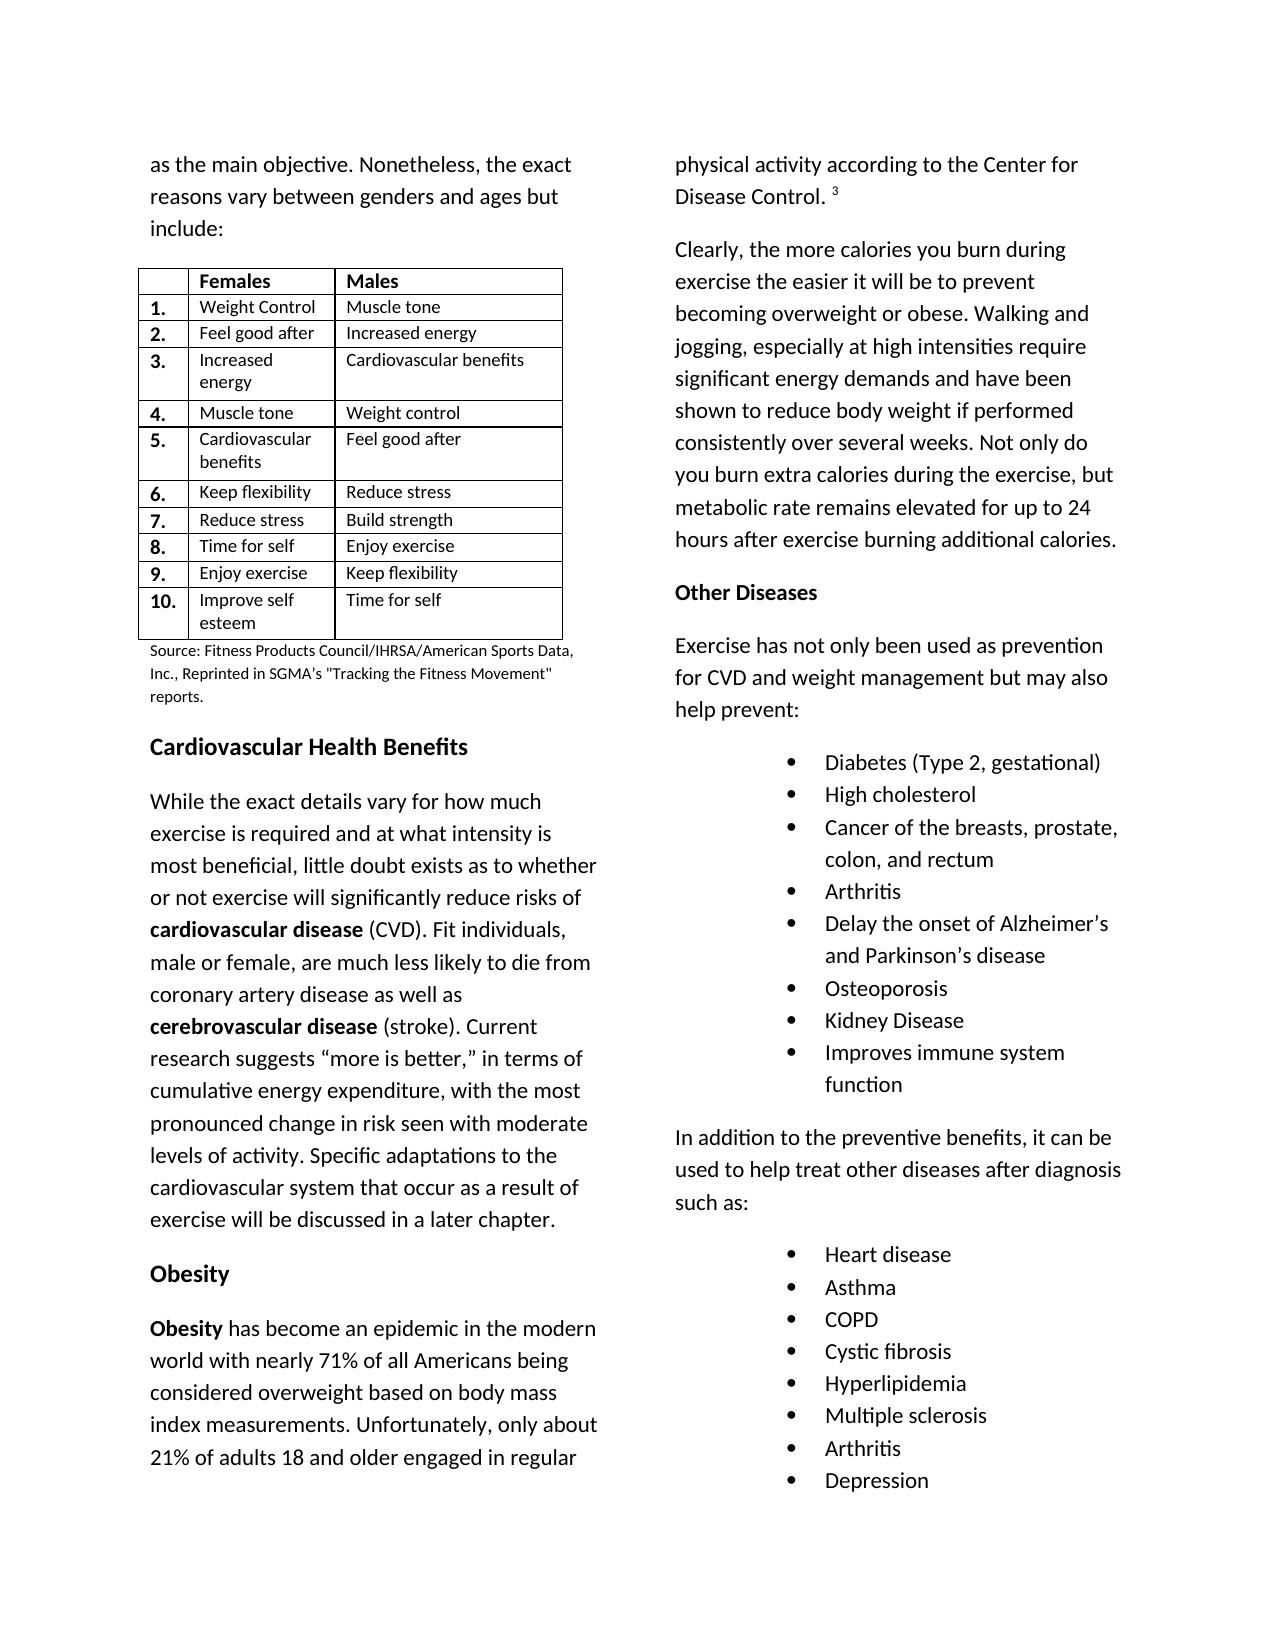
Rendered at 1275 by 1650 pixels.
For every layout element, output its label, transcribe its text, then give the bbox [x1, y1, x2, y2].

list Improves immune system function [787, 1038, 1125, 1098]
table_cell Keep flexibility [189, 481, 334, 507]
table_cell Time for self [189, 534, 334, 561]
list Arthritis [787, 877, 1125, 905]
list Osteoporosis [787, 974, 1125, 1002]
table_cell 6. [139, 481, 188, 507]
table_cell Improve self esteem [189, 588, 334, 639]
list Delay the onset of Alzheimer’s and Parkinson’s disease [787, 909, 1125, 969]
list Diabetes (Type 2, gestational) [787, 748, 1125, 776]
table_cell 9. [139, 562, 188, 587]
list Depression [787, 1466, 1125, 1494]
table_cell 8. [139, 534, 188, 561]
table_cell Reduce stress [336, 481, 562, 507]
text Obesity has become an epidemic in the modern world with nearly 71% of all Americans being considered overweight based on body mass index measurements. Unfortunately, only about 21% of adults 18 and older engaged in regular physical activity according to the Center for Disease Control. 3 [675, 150, 1125, 210]
text Other Diseases [675, 578, 1125, 606]
table_cell Enjoy exercise [336, 534, 562, 561]
list Hyperlipidemia [787, 1369, 1125, 1397]
list Asthma [787, 1273, 1125, 1301]
table_cell Build strength [336, 508, 562, 533]
table_cell 4. [139, 401, 188, 426]
table_cell Muscle tone [189, 401, 334, 426]
table_header Females [189, 269, 334, 294]
table_cell Weight Control [189, 295, 334, 320]
list Kidney Disease [787, 1006, 1125, 1034]
list High cholesterol [787, 781, 1125, 808]
table_cell 1. [139, 295, 188, 320]
table_cell 2. [139, 321, 188, 347]
table_cell Cardiovascular benefits [336, 348, 562, 400]
table_cell Time for self [336, 588, 562, 639]
text Clearly, the more calories you burn during exercise the easier it will be to prevent becoming overweight or obese. Walking and jogging, especially at high intensities require significant energy demands and have been shown to reduce body weight if performed consistently over several weeks. Not only do you burn extra calories during the exercise, but metabolic rate remains elevated for up to 24 hours after exercise burning additional calories. [675, 235, 1125, 553]
table_cell Feel good after [336, 428, 562, 480]
text Obesity [150, 1258, 600, 1289]
table_cell Cardiovascular benefits [189, 428, 334, 480]
list Cystic fibrosis [787, 1337, 1125, 1365]
table_cell 3. [139, 348, 188, 400]
table_header [139, 269, 188, 294]
table_cell Feel good after [189, 321, 334, 347]
table_cell Increased energy [189, 348, 334, 400]
text Obesity has become an epidemic in the modern world with nearly 71% of all Americans being considered overweight based on body mass index measurements. Unfortunately, only about 21% of adults 18 and older engaged in regular physical activity according to the Center for Disease Control. 3 [150, 1314, 600, 1471]
table_cell Keep flexibility [336, 562, 562, 587]
text Exercise has not only been used as prevention for CVD and weight management but may also help prevent: [675, 631, 1125, 723]
text Source: Fitness Products Council/IHRSA/American Sports Data, Inc., Reprinted in SGMA’s "Tracking the Fitness Movement" reports. [150, 640, 600, 707]
text In addition to the preventive benefits, it can be used to help treat other diseases after diagnosis such as: [675, 1123, 1125, 1216]
list Arthritis [787, 1434, 1125, 1462]
table_cell 10. [139, 588, 188, 639]
text Cardiovascular Health Benefits [150, 731, 600, 761]
text While the exact details vary for how much exercise is required and at what intensity is most beneficial, little doubt exists as to whether or not exercise will significantly reduce risks of cardiovascular disease (CVD). Fit individuals, male or female, are much less likely to die from coronary artery disease as well as cerebrovascular disease (stroke). Current research suggests “more is better,” in terms of cumulative energy expenditure, with the most pronounced change in risk seen with moderate levels of activity. Specific adaptations to the cardiovascular system that occur as a result of exercise will be discussed in a later chapter. [150, 787, 600, 1233]
table_cell Reduce stress [189, 508, 334, 533]
list Cancer of the breasts, prostate, colon, and rectum [787, 813, 1125, 873]
table_cell Enjoy exercise [189, 562, 334, 587]
list COPD [787, 1305, 1125, 1333]
table_cell 5. [139, 428, 188, 480]
table_cell Increased energy [336, 321, 562, 347]
table_cell Weight control [336, 401, 562, 426]
table_header Males [336, 269, 562, 294]
list Heart disease [787, 1241, 1125, 1269]
list Multiple sclerosis [787, 1402, 1125, 1429]
table_cell Muscle tone [336, 295, 562, 320]
table_cell 7. [139, 508, 188, 533]
